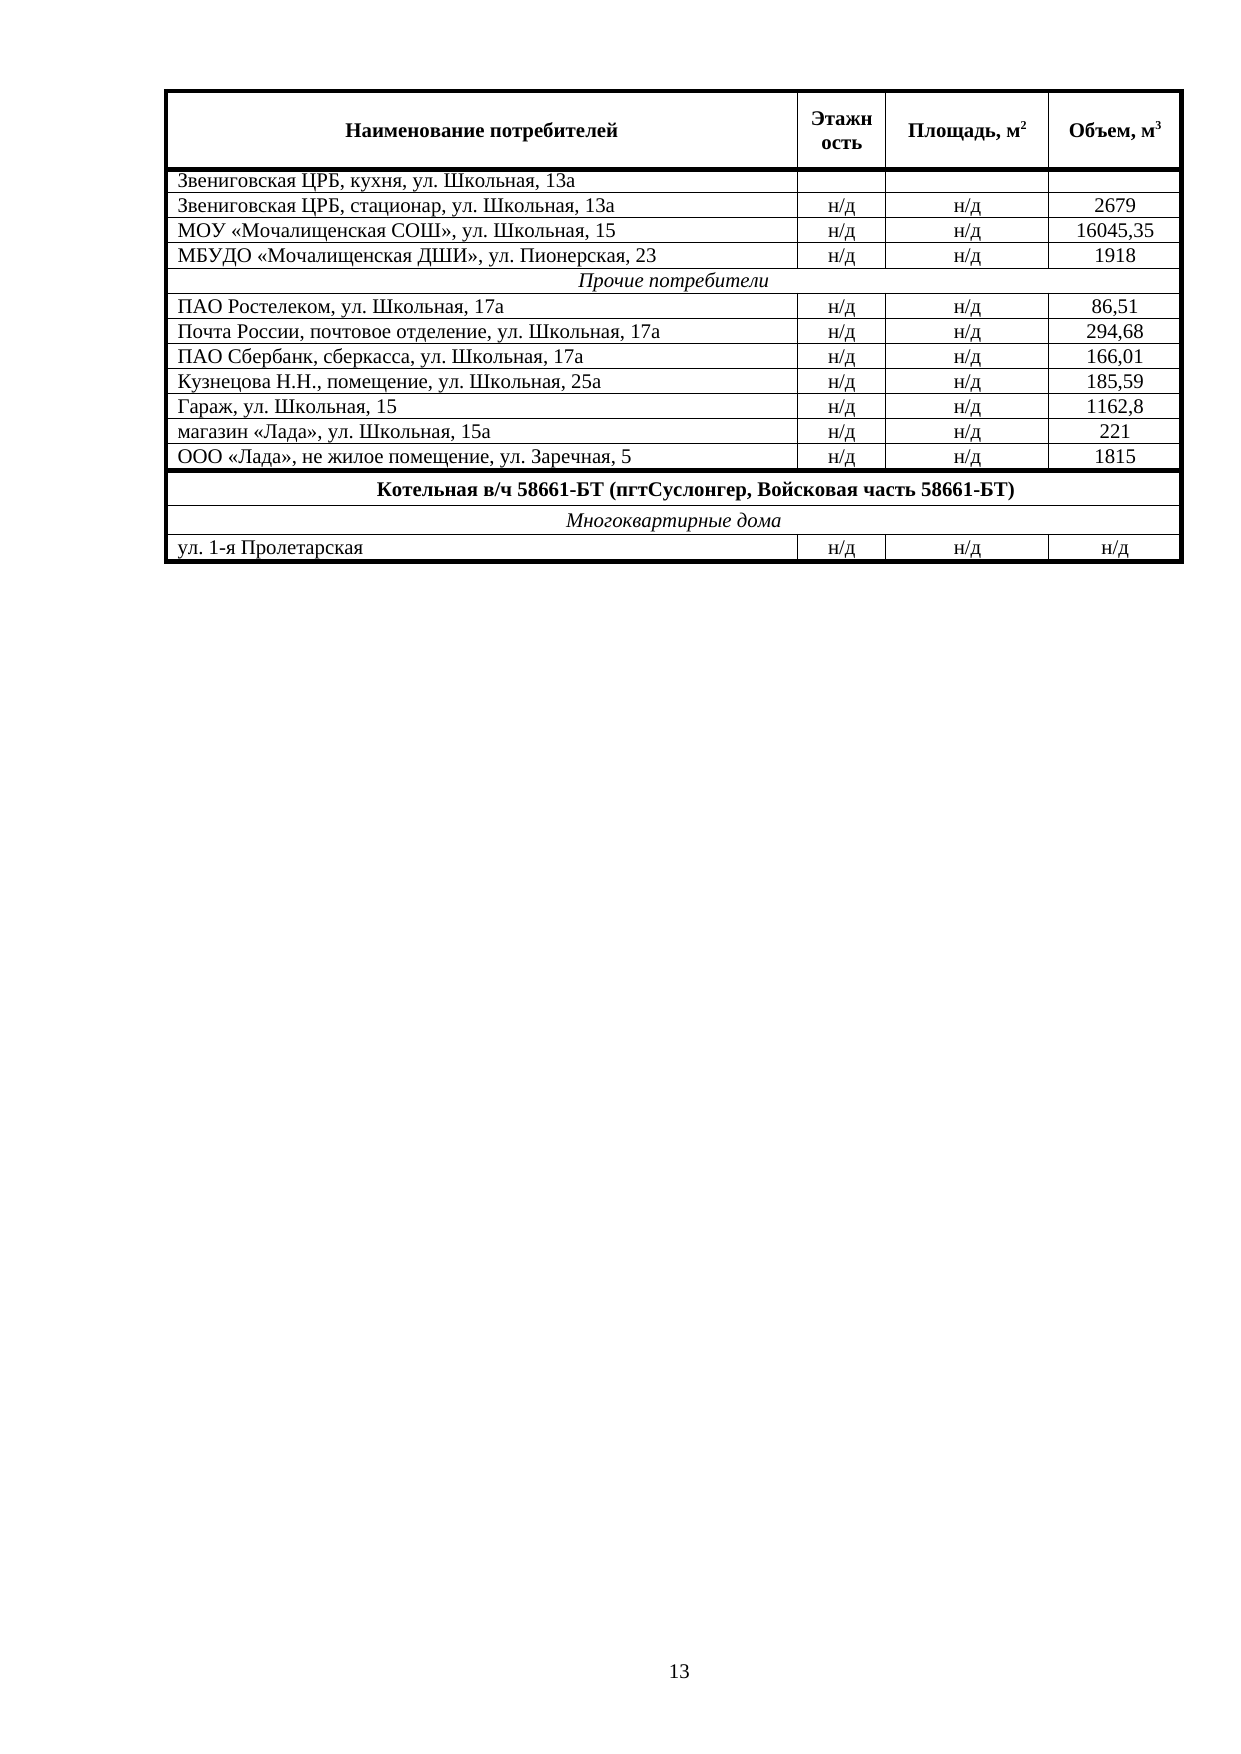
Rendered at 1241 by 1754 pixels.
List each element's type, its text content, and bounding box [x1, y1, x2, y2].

table_cell Котельная в/ч 58661-БТ (пгтСуслонгер, Войсковая часть 58661-БТ) [168, 473, 1179, 505]
table_cell н/д [886, 394, 1048, 418]
table_cell Звениговская ЦРБ, кухня, ул. Школьная, 13а [168, 172, 797, 192]
table_cell 86,51 [1049, 294, 1179, 318]
table_cell н/д [798, 444, 885, 468]
table_cell Звениговская ЦРБ, стационар, ул. Школьная, 13а [168, 193, 797, 217]
table_header Этажность [798, 93, 885, 167]
table_header Объем, м3 [1049, 93, 1179, 167]
table_cell н/д [886, 294, 1048, 318]
table_cell н/д [886, 369, 1048, 393]
table_cell Многоквартирные дома [168, 506, 1179, 534]
table_cell ПАО Ростелеком, ул. Школьная, 17а [168, 294, 797, 318]
table_cell н/д [798, 193, 885, 217]
table_cell н/д [886, 243, 1048, 267]
table_header Площадь, м2 [886, 93, 1048, 167]
table_cell н/д [798, 319, 885, 343]
table_cell 185,59 [1049, 369, 1179, 393]
table_cell 2679 [1049, 193, 1179, 217]
table_cell 1815 [1049, 444, 1179, 468]
table_cell 1918 [1049, 243, 1179, 267]
table_cell н/д [886, 419, 1048, 443]
table_cell МОУ «Мочалищенская СОШ», ул. Школьная, 15 [168, 218, 797, 242]
table_cell н/д [886, 444, 1048, 468]
table_cell н/д [798, 294, 885, 318]
table_cell н/д [798, 344, 885, 368]
table_cell 1162,8 [1049, 394, 1179, 418]
table_cell н/д [798, 419, 885, 443]
table_cell 166,01 [1049, 344, 1179, 368]
table_cell Почта России, почтовое отделение, ул. Школьная, 17а [168, 319, 797, 343]
table_cell магазин «Лада», ул. Школьная, 15а [168, 419, 797, 443]
table_cell н/д [798, 243, 885, 267]
table_cell ООО «Лада», не жилое помещение, ул. Заречная, 5 [168, 444, 797, 468]
table_cell ул. 1-я Пролетарская [168, 535, 797, 559]
table_cell н/д [886, 218, 1048, 242]
table_cell н/д [886, 319, 1048, 343]
table_cell ПАО Сбербанк, сберкасса, ул. Школьная, 17а [168, 344, 797, 368]
table_cell н/д [1049, 535, 1179, 559]
table_cell 221 [1049, 419, 1179, 443]
table_cell 294,68 [1049, 319, 1179, 343]
table_cell н/д [798, 535, 885, 559]
table_cell н/д [886, 535, 1048, 559]
table_cell 16045,35 [1049, 218, 1179, 242]
table_cell Прочие потребители [168, 269, 1179, 292]
table_cell Кузнецова Н.Н., помещение, ул. Школьная, 25а [168, 369, 797, 393]
table_cell н/д [798, 394, 885, 418]
table_cell н/д [798, 369, 885, 393]
table_cell Гараж, ул. Школьная, 15 [168, 394, 797, 418]
table_cell н/д [886, 344, 1048, 368]
table_header Наименование потребителей [168, 93, 797, 167]
table_cell н/д [798, 218, 885, 242]
table_cell н/д [886, 193, 1048, 217]
table_cell МБУДО «Мочалищенская ДШИ», ул. Пионерская, 23 [168, 243, 797, 267]
